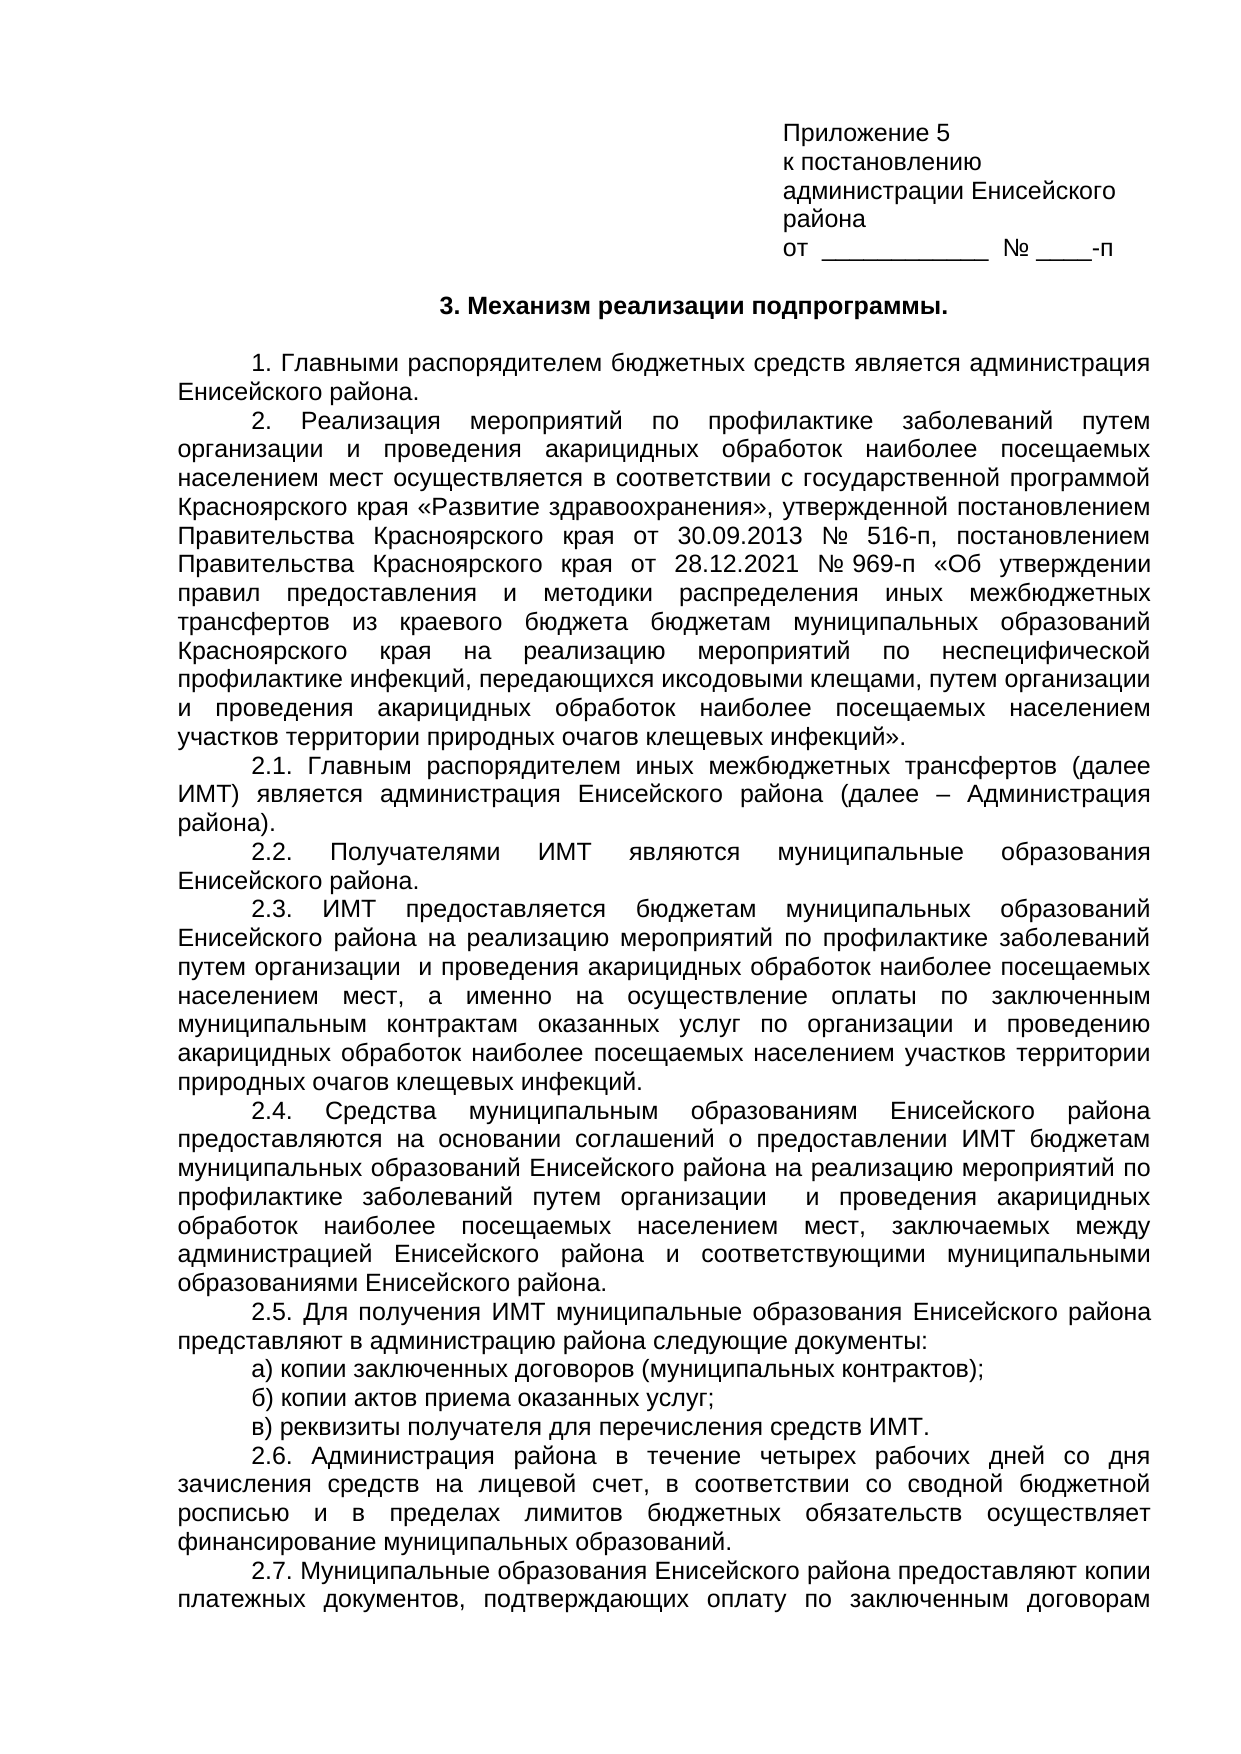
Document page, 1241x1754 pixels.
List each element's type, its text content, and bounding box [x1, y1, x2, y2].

text 2.3. ИМТ предоставляется бюджетам муниципальных образований Енисейского района на реализацию мероприятий по профилактике заболеваний путем организации и проведения акарицидных обработок наиболее посещаемых населением мест, а именно на осуществление оплаты по заключенным муниципальным контрактам оказанных услуг по организации и проведению акарицидных обработок наиболее посещаемых населением участков территории природных очагов клещевых инфекций. [177, 894, 1152, 1096]
text 2.2. Получателями ИМТ являются муниципальные образования Енисейского района. [177, 837, 1152, 894]
text Приложение 5 [783, 118, 1152, 147]
text 2.4. Средства муниципальным образованиям Енисейского района предоставляются на основании соглашений о предоставлении ИМТ бюджетам муниципальных образований Енисейского района на реализацию мероприятий по профилактике заболеваний путем организации и проведения акарицидных обработок наиболее посещаемых населением мест, заключаемых между администрацией Енисейского района и соответствующими муниципальными образованиями Енисейского района. [177, 1096, 1152, 1297]
text 3. Механизм реализации подпрограммы. [236, 291, 1152, 319]
text б) копии актов приема оказанных услуг; [177, 1383, 1152, 1412]
text 2.6. Администрация района в течение четырех рабочих дней со дня зачисления средств на лицевой счет, в соответствии со сводной бюджетной росписью и в пределах лимитов бюджетных обязательств осуществляет финансирование муниципальных образований. [177, 1441, 1152, 1556]
text а) копии заключенных договоров (муниципальных контрактов); [177, 1354, 1152, 1383]
text 2.1. Главным распорядителем иных межбюджетных трансфертов (далее ИМТ) является администрация Енисейского района (далее – Администрация района). [177, 751, 1152, 837]
text 2.5. Для получения ИМТ муниципальные образования Енисейского района представляют в администрацию района следующие документы: [177, 1297, 1152, 1354]
text от ____________ № ____-п [783, 233, 1152, 262]
text 2. Реализация мероприятий по профилактике заболеваний путем организации и проведения акарицидных обработок наиболее посещаемых населением мест осуществляется в соответствии с государственной программой Красноярского края «Развитие здравоохранения», утвержденной постановлением Правительства Красноярского края от 30.09.2013 № 516-п, постановлением Правительства Красноярского края от 28.12.2021 № 969-п «Об утверждении правил предоставления и методики распределения иных межбюджетных трансфертов из краевого бюджета бюджетам муниципальных образований Красноярского края на реализацию мероприятий по неспецифической профилактике инфекций, передающихся иксодовыми клещами, путем организации и проведения акарицидных обработок наиболее посещаемых населением участков территории природных очагов клещевых инфекций». [177, 406, 1152, 751]
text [177, 1556, 1152, 1613]
text 1. Главными распорядителем бюджетных средств является администрация Енисейского района. [177, 348, 1152, 406]
text к постановлению администрации Енисейского района [783, 147, 1152, 233]
text в) реквизиты получателя для перечисления средств ИМТ. [177, 1412, 1152, 1441]
